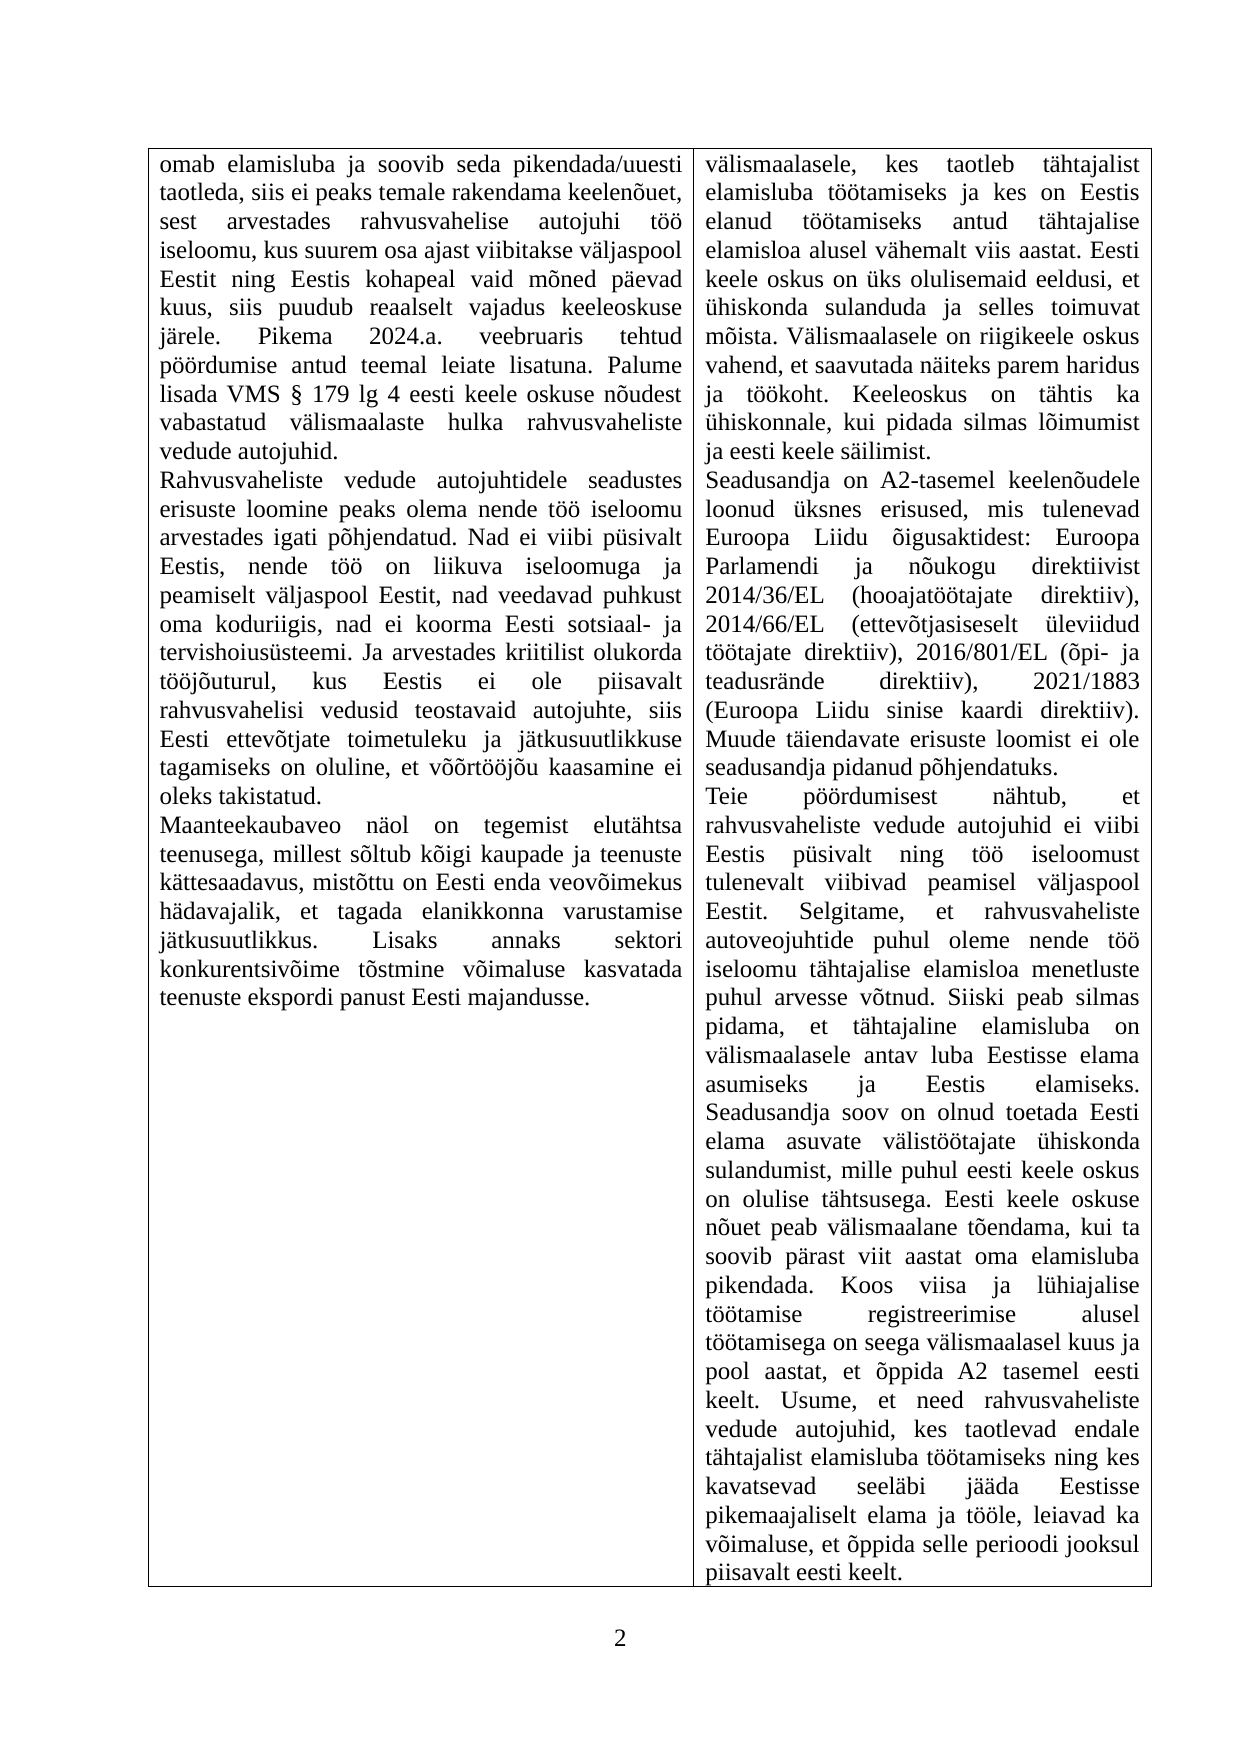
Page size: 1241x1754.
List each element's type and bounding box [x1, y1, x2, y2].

table_cell [149, 149, 693, 1586]
table_cell [694, 149, 1151, 1586]
